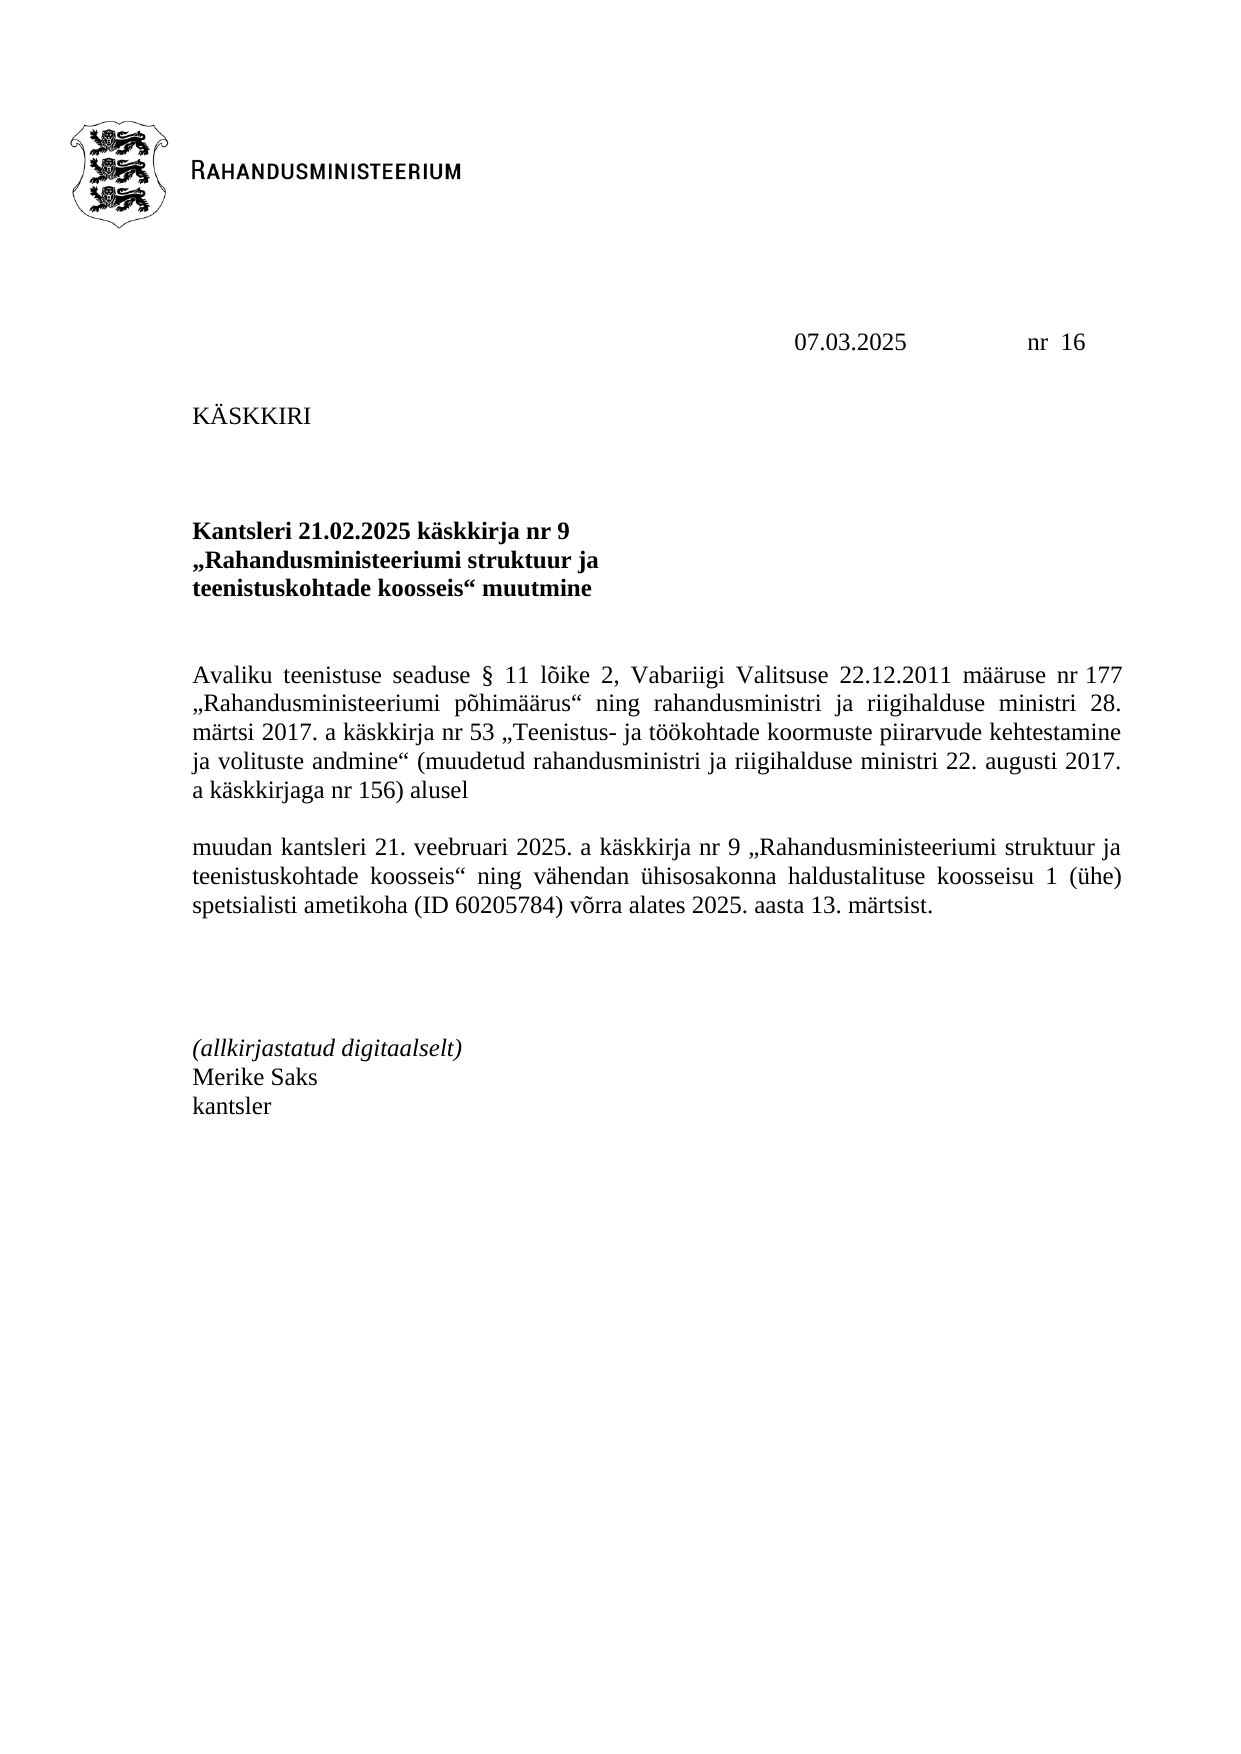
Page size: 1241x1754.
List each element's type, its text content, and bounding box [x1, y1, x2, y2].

picture [46, 96, 532, 253]
text kantsler [192, 1091, 1122, 1120]
text Avaliku teenistuse seaduse § 11 lõike 2, Vabariigi Valitsuse 22.12.2011 määruse nr 177 „Rahandusministeeriumi põhimäärus“ ning rahandusministri ja riigihalduse ministri 28. märtsi 2017. a käskkirja nr 53 „Teenistus- ja töökohtade koormuste piirarvude kehtestamine ja volituste andmine“ (muudetud rahandusministri ja riigihalduse ministri 22. augusti 2017. a käskkirjaga nr 156) alusel [192, 660, 1122, 803]
text Kantsleri 21.02.2025 käskkirja nr 9 „Rahandusministeeriumi struktuur ja teenistuskohtade koosseis“ muutmine [192, 516, 709, 602]
text muudan kantsleri 21. veebruari 2025. a käskkirja nr 9 „Rahandusministeeriumi struktuur ja teenistuskohtade koosseis“ ning vähendan ühisosakonna haldustalituse koosseisu 1 (ühe) spetsialisti ametikoha (ID 60205784) võrra alates 2025. aasta 13. märtsist. [192, 832, 1122, 918]
text (allkirjastatud digitaalselt) [192, 1033, 1122, 1062]
table_header nr 16 [907, 270, 1103, 356]
text Merike Saks [192, 1062, 1122, 1091]
text KÄSKKIRI [192, 401, 591, 430]
table_header 07.03.2025 [749, 270, 907, 356]
